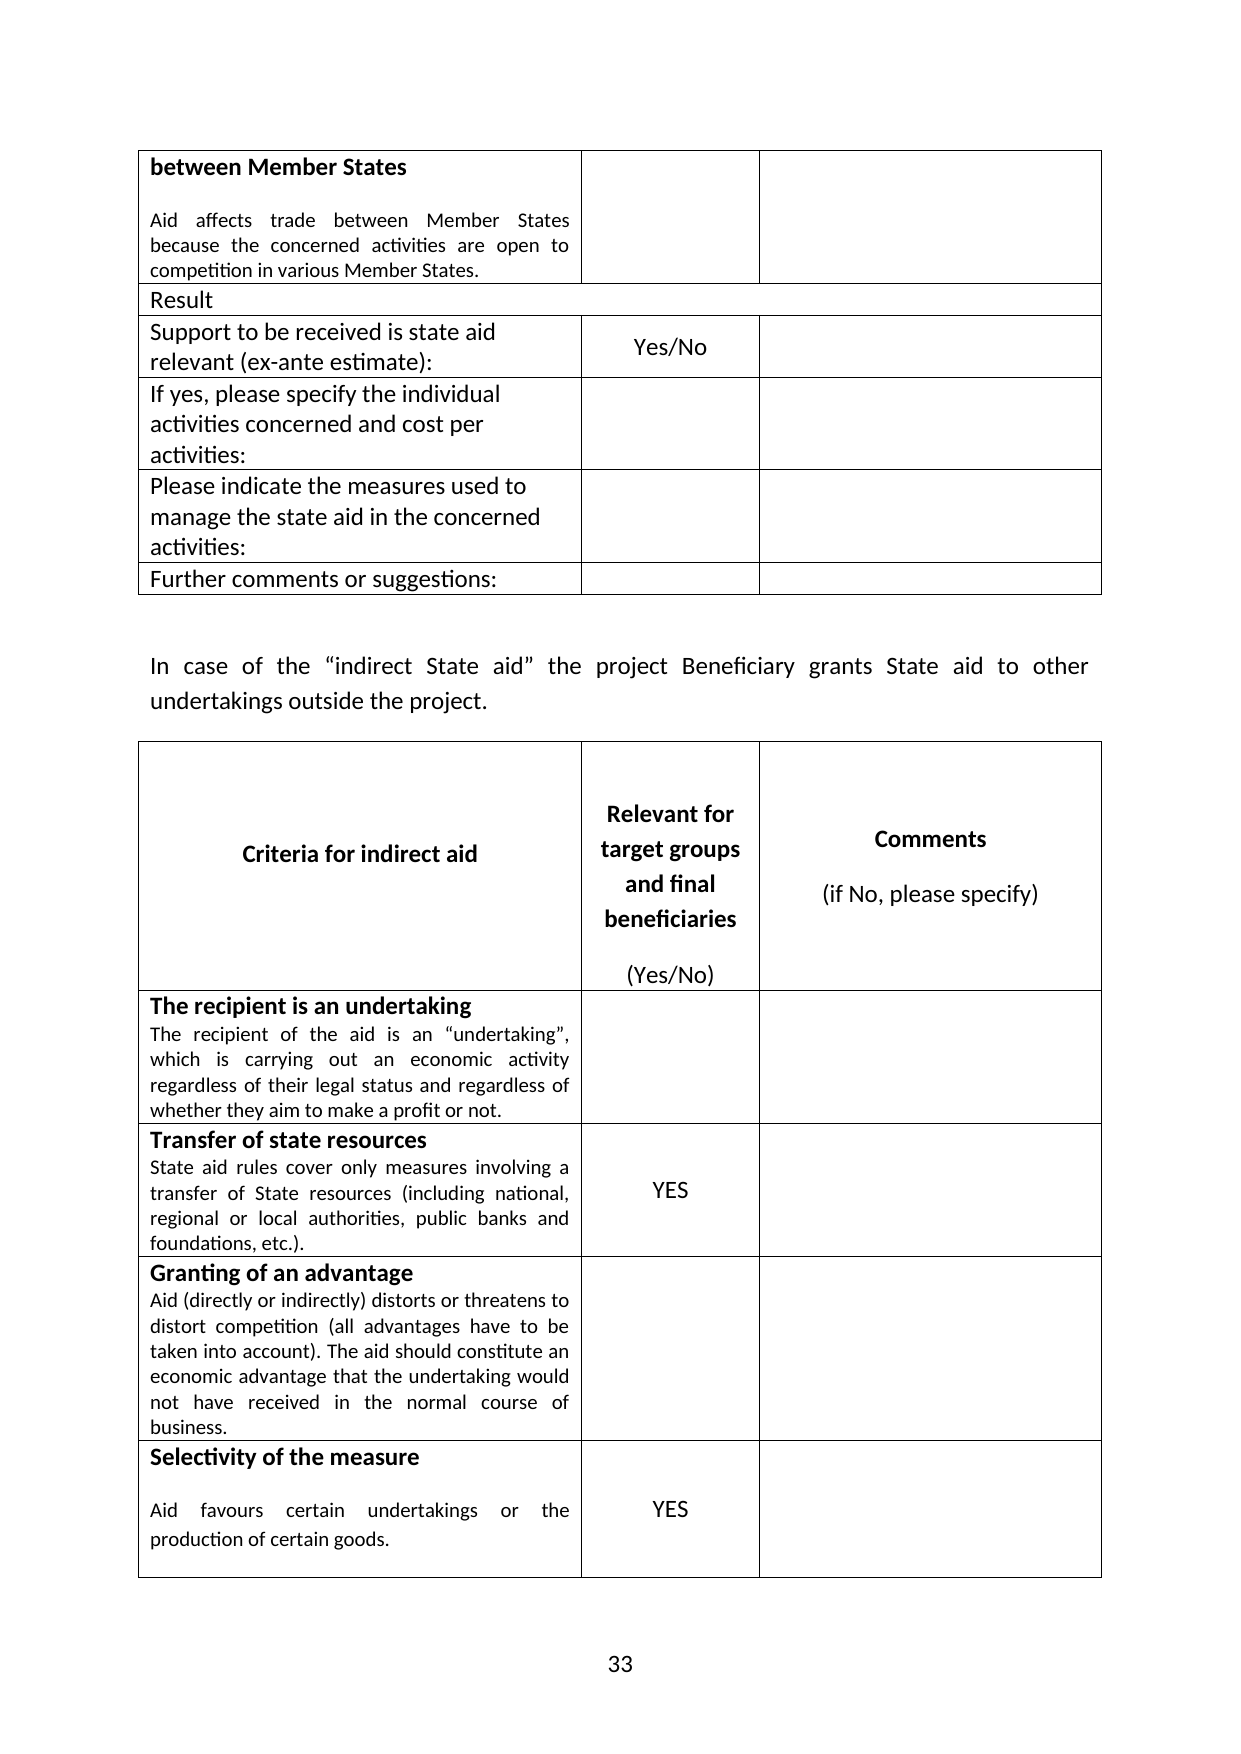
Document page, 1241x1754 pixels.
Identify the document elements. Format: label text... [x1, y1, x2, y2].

table_cell [760, 151, 1101, 283]
table_cell Granting of an advantage Aid (directly or indirectly) distorts or threatens to distort competition (all advantages have to be taken into account). The aid should constitute an economic advantage that the undertaking would not have received in the normal course of business. [139, 1257, 581, 1440]
text In case of the “indirect State aid” the project Beneficiary grants State aid to other undertakings outside the project. [150, 650, 1090, 716]
table_cell [582, 563, 759, 593]
table_cell [582, 378, 759, 469]
table_header Comments (if No, please specify) [760, 742, 1101, 989]
table_cell [760, 991, 1101, 1123]
table_cell Support to be received is state aid relevant (ex-ante estimate): [139, 316, 581, 377]
table_cell [760, 378, 1101, 469]
table_cell Selectivity of the measure Aid favours certain undertakings or the production of certain goods. [139, 1441, 581, 1577]
table_cell [582, 991, 759, 1123]
table_header Relevant for target groups and final beneficiaries (Yes/No) [582, 742, 759, 989]
table_cell Result [139, 284, 1101, 315]
table_cell YES [582, 1441, 759, 1577]
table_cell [139, 151, 581, 283]
table_cell [760, 316, 1101, 377]
table_cell [760, 563, 1101, 593]
table_cell Transfer of state resources State aid rules cover only measures involving a transfer of State resources (including national, regional or local authorities, public banks and foundations, etc.). [139, 1124, 581, 1256]
table_cell The recipient is an undertaking The recipient of the aid is an “undertaking”, which is carrying out an economic activity regardless of their legal status and regardless of whether they aim to make a profit or not. [139, 991, 581, 1123]
table_cell [760, 470, 1101, 562]
table_cell [760, 1257, 1101, 1440]
table_cell If yes, please specify the individual activities concerned and cost per activities: [139, 378, 581, 469]
table_cell [760, 1124, 1101, 1256]
table_cell [582, 470, 759, 562]
table_cell Further comments or suggestions: [139, 563, 581, 593]
table_cell Please indicate the measures used to manage the state aid in the concerned activities: [139, 470, 581, 562]
table_cell [582, 151, 759, 283]
table_cell YES [582, 1124, 759, 1256]
table_cell Yes/No [582, 316, 759, 377]
table_header Criteria for indirect aid [139, 742, 581, 989]
table_cell [582, 1257, 759, 1440]
table_cell [760, 1441, 1101, 1577]
